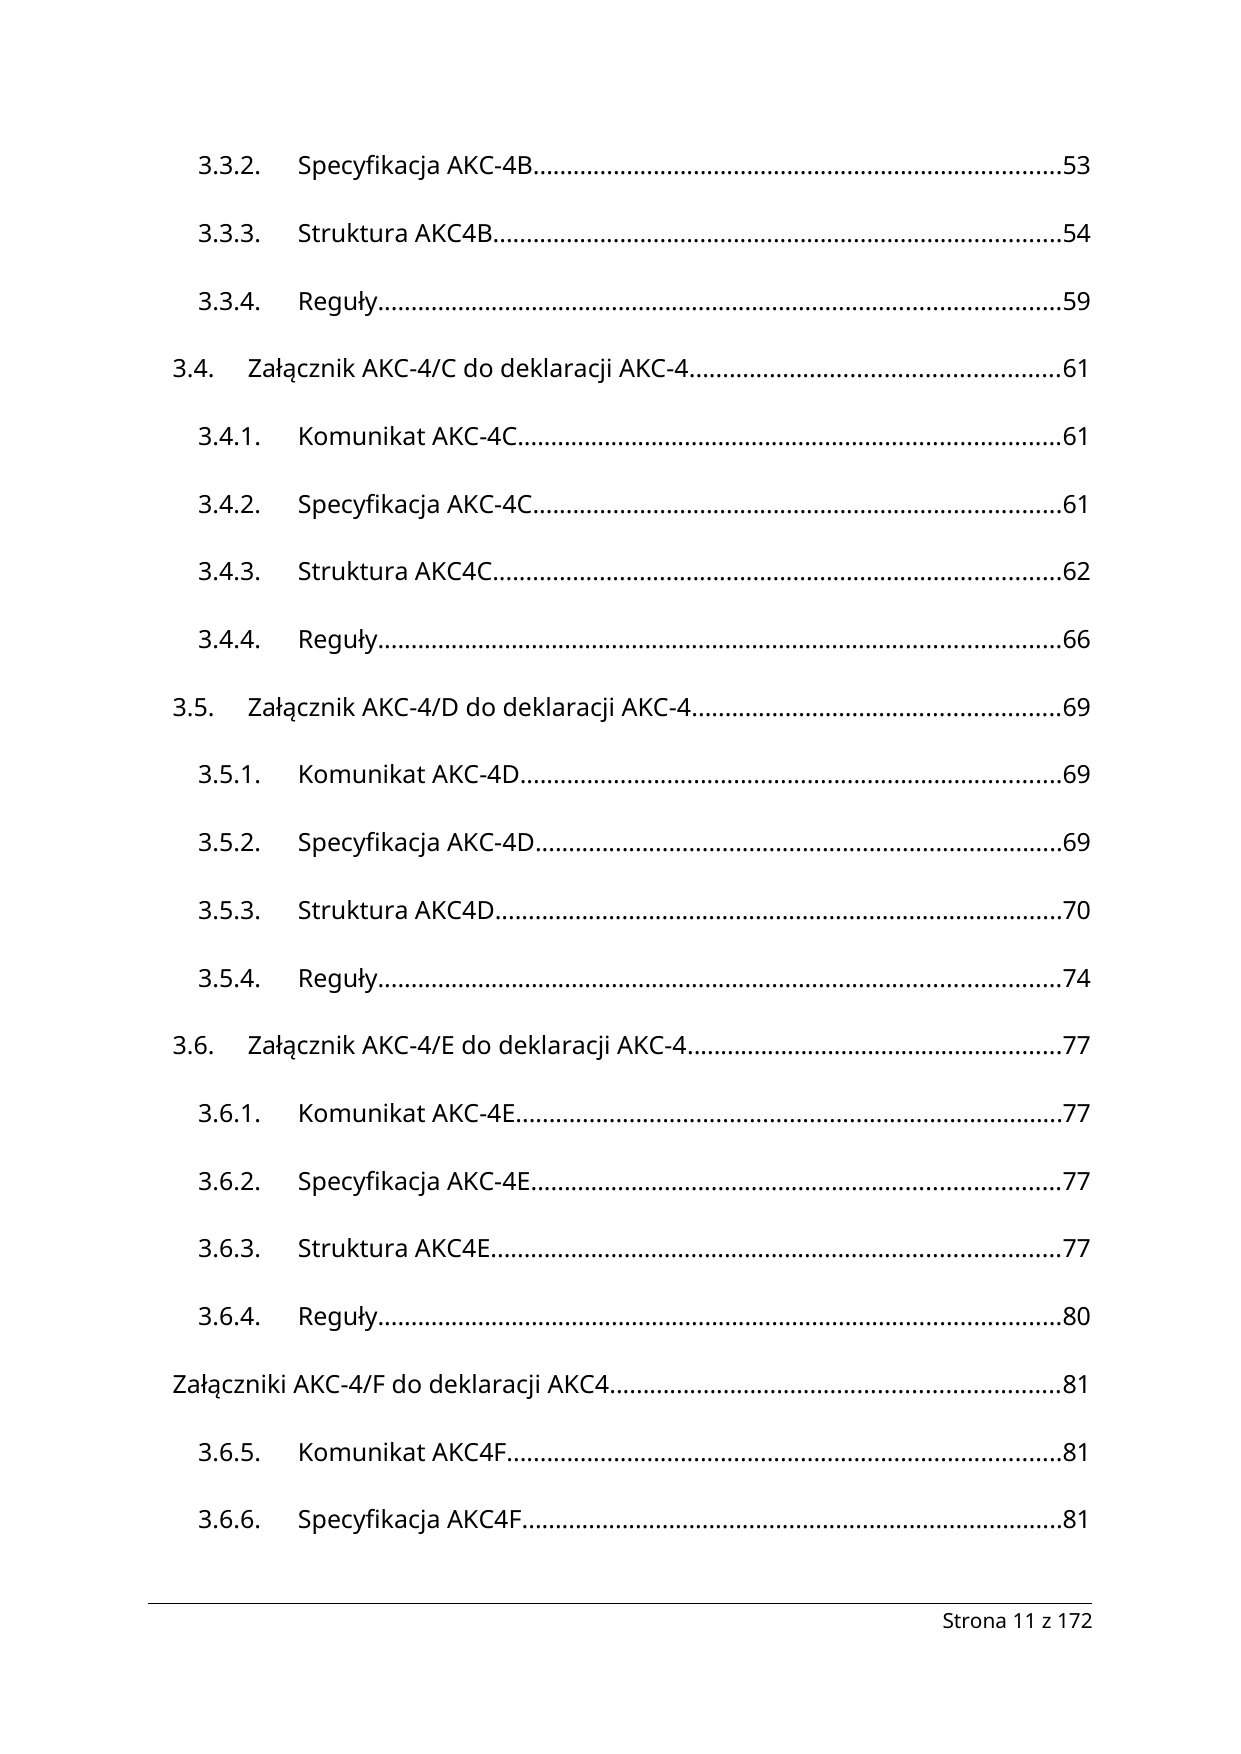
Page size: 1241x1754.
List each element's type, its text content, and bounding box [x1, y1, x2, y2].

text 3.6.2. Specyfikacja AKC-4E 77 [198, 1163, 1092, 1197]
text 3.4.2. Specyfikacja AKC-4C 61 [198, 486, 1092, 520]
text 3.4.1. Komunikat AKC-4C 61 [198, 418, 1092, 453]
text 3.6. Załącznik AKC-4/E do deklaracji AKC-4 77 [172, 1028, 1092, 1062]
text Załączniki AKC-4/F do deklaracji AKC4 81 [172, 1366, 1092, 1401]
text 3.5. Załącznik AKC-4/D do deklaracji AKC-4 69 [172, 689, 1092, 723]
text 3.3.4. Reguły 59 [198, 283, 1092, 317]
text 3.5.2. Specyfikacja AKC-4D 69 [198, 825, 1092, 859]
text 3.6.3. Struktura AKC4E 77 [198, 1231, 1092, 1265]
text 3.6.1. Komunikat AKC-4E 77 [198, 1096, 1092, 1130]
text 3.4.4. Reguły 66 [198, 622, 1092, 656]
text 3.6.4. Reguły 80 [198, 1299, 1092, 1333]
text 3.3.3. Struktura AKC4B 54 [198, 215, 1092, 249]
text 3.3.2. Specyfikacja AKC-4B 53 [198, 148, 1092, 182]
text 3.5.4. Reguły 74 [198, 960, 1092, 994]
text 3.5.1. Komunikat AKC-4D 69 [198, 757, 1092, 791]
text 3.4. Załącznik AKC-4/C do deklaracji AKC-4 61 [172, 351, 1092, 385]
text 3.4.3. Struktura AKC4C 62 [198, 554, 1092, 588]
text 3.6.5. Komunikat AKC4F 81 [198, 1434, 1092, 1468]
text 3.5.3. Struktura AKC4D 70 [198, 892, 1092, 927]
text 3.6.6. Specyfikacja AKC4F 81 [198, 1502, 1092, 1536]
